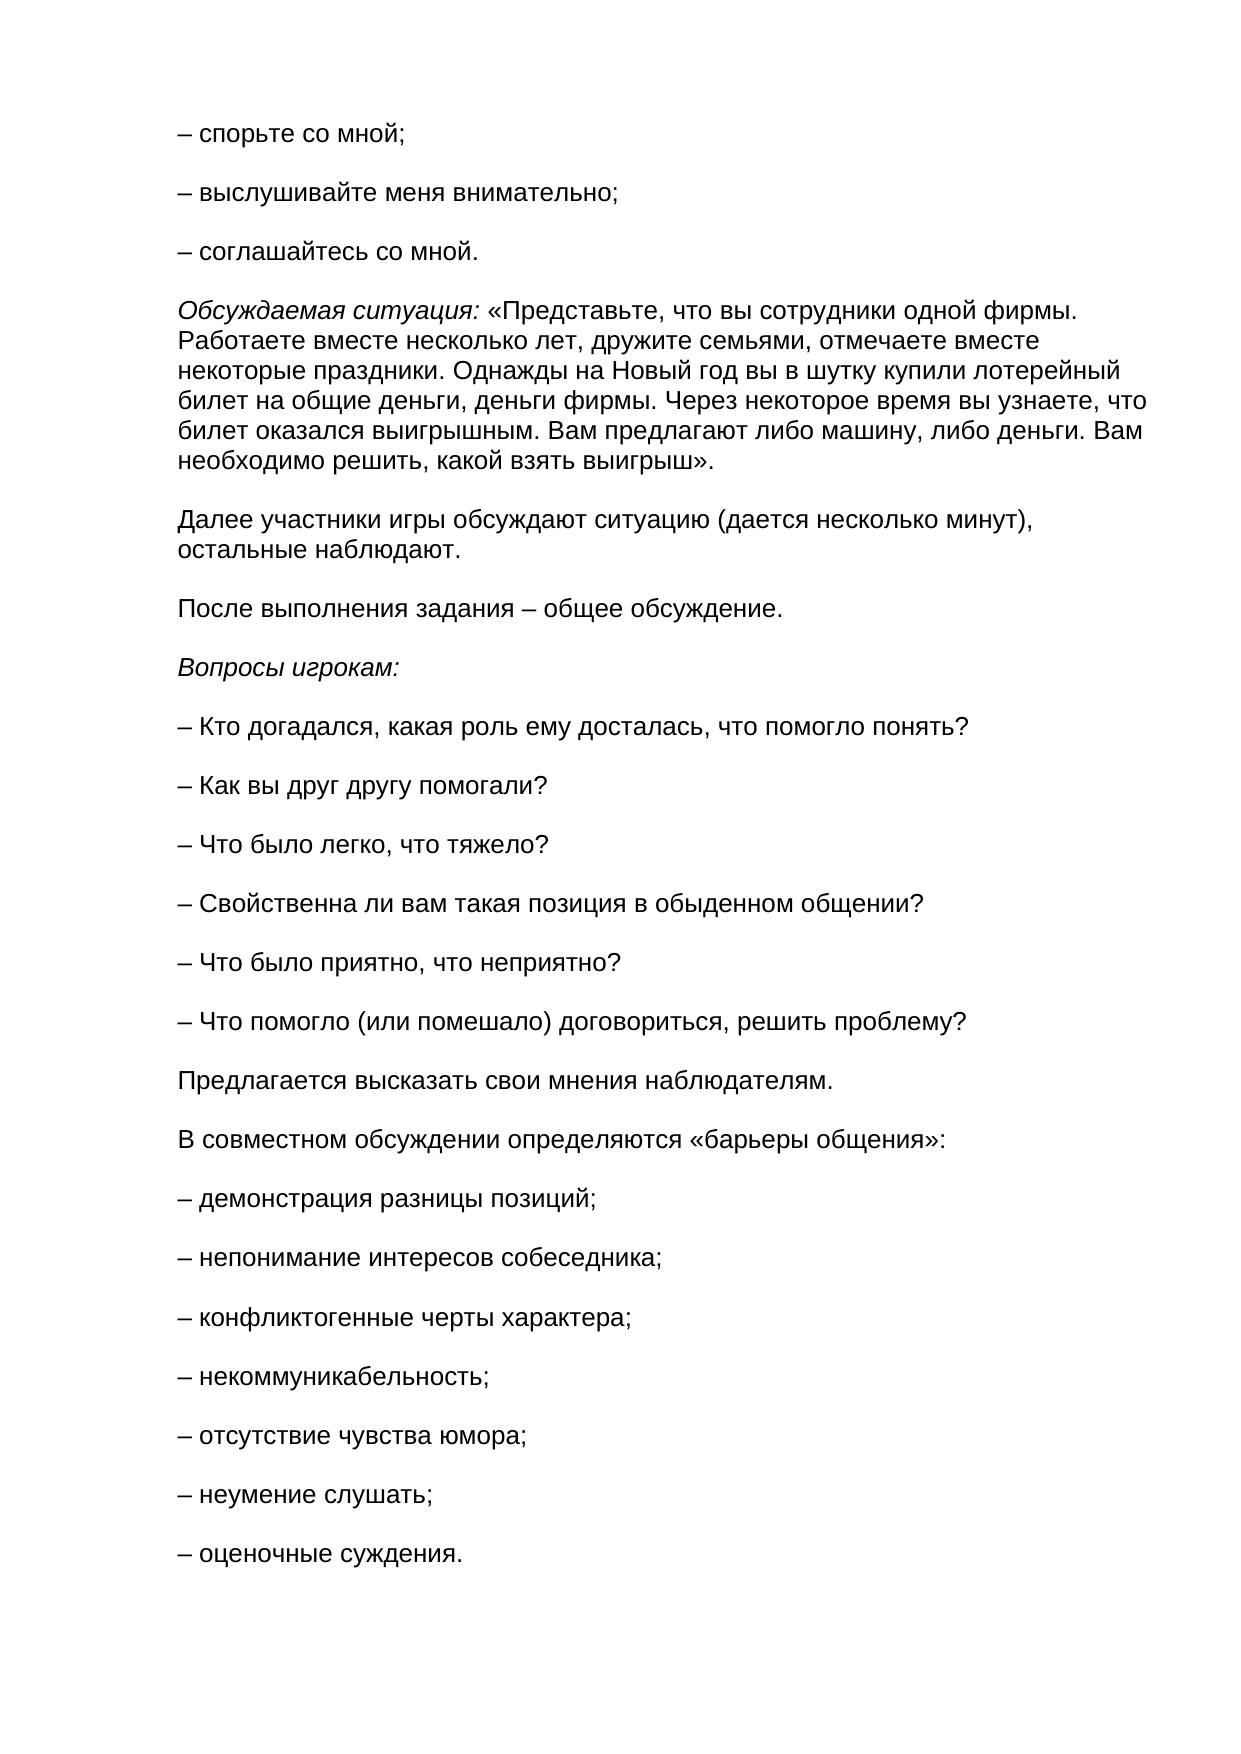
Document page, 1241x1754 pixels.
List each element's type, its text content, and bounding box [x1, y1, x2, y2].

text Предлагается высказать свои мнения наблюдателям. [177, 1065, 1152, 1095]
text – непонимание интересов собеседника; [177, 1242, 1152, 1272]
text Обсуждаемая ситуация: «Представьте, что вы сотрудники одной фирмы. Работаете вместе несколько лет, дружите семьями, отмечаете вместе некоторые праздники. Однажды на Новый год вы в шутку купили лотерейный билет на общие деньги, деньги фирмы. Через некоторое время вы узнаете, что билет оказался выигрышным. Вам предлагают либо машину, либо деньги. Вам необходимо решить, какой взять выигрыш». [177, 295, 1152, 475]
text – Свойственна ли вам такая позиция в обыденном общении? [177, 888, 1152, 918]
text – Что было легко, что тяжело? [177, 829, 1152, 859]
text – оценочные суждения. [177, 1538, 1152, 1568]
text – выслушивайте меня внимательно; [177, 177, 1152, 207]
text После выполнения задания – общее обсуждение. [177, 593, 1152, 623]
text – Кто догадался, какая роль ему досталась, что помогло понять? [177, 711, 1152, 741]
text – некоммуникабельность; [177, 1361, 1152, 1391]
text – демонстрация разницы позиций; [177, 1183, 1152, 1213]
text – спорьте со мной; [177, 118, 1152, 148]
text В совместном обсуждении определяются «барьеры общения»: [177, 1124, 1152, 1154]
text – неумение слушать; [177, 1479, 1152, 1509]
text – отсутствие чувства юмора; [177, 1420, 1152, 1449]
text – Что было приятно, что неприятно? [177, 947, 1152, 977]
text – Что помогло (или помешало) договориться, решить проблему? [177, 1006, 1152, 1036]
text – конфликтогенные черты характера; [177, 1302, 1152, 1331]
text Далее участники игры обсуждают ситуацию (дается несколько минут), остальные наблюдают. [177, 504, 1152, 564]
text – соглашайтесь со мной. [177, 236, 1152, 266]
text – Как вы друг другу помогали? [177, 770, 1152, 800]
text Вопросы игрокам: [177, 652, 1152, 682]
